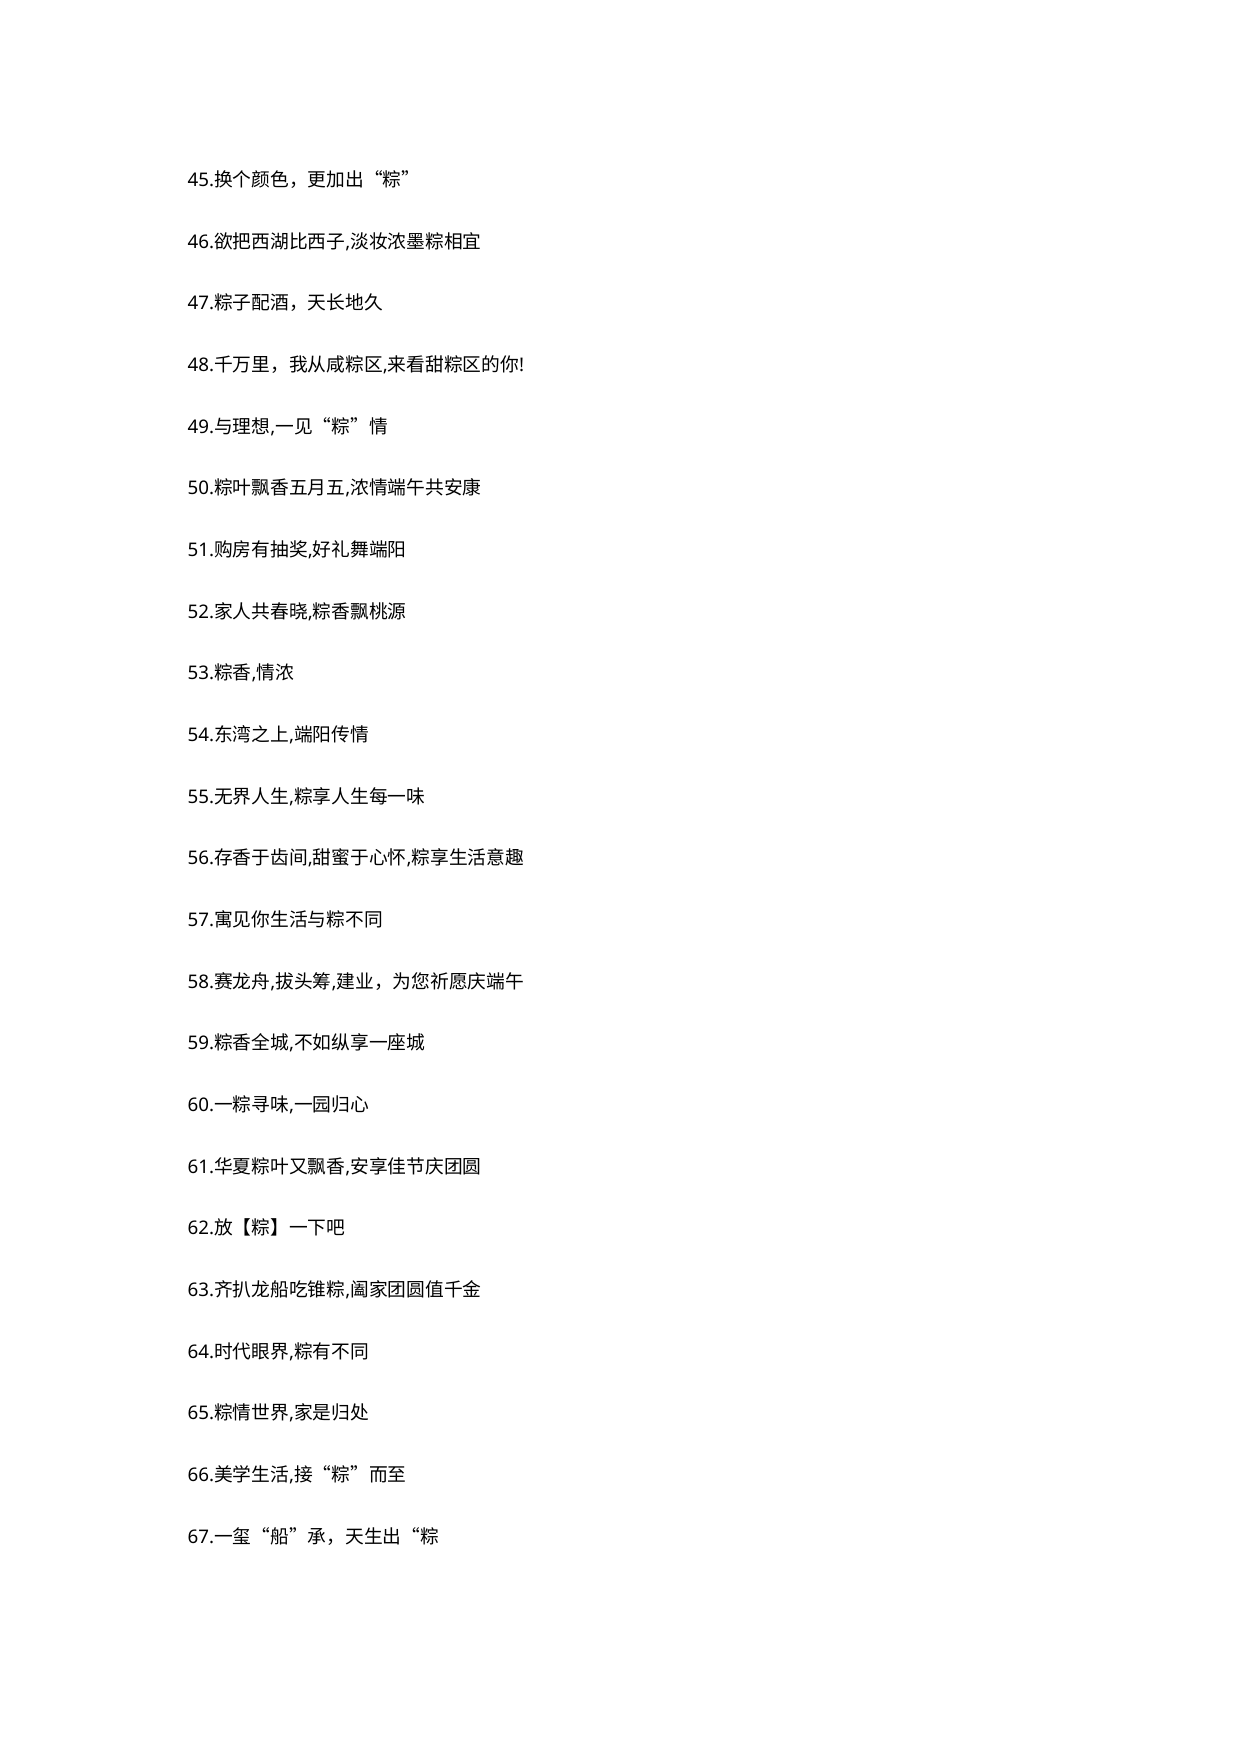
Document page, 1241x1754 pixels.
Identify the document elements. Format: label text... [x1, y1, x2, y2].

text 64.时代眼界,粽有不同 [187, 1334, 1053, 1366]
text 57.寓见你生活与粽不同 [187, 902, 1053, 934]
text 58.赛龙舟,拔头筹,建业，为您祈愿庆端午 [187, 964, 1053, 996]
text 65.粽情世界,家是归处 [187, 1395, 1053, 1428]
text 62.放【粽】一下吧 [187, 1210, 1053, 1243]
text 67.一玺“船”承，天生出“粽 [187, 1519, 1053, 1551]
text 54.东湾之上,端阳传情 [187, 717, 1053, 749]
text 50.粽叶飘香五月五,浓情端午共安康 [187, 470, 1053, 503]
text 48.千万里，我从咸粽区,来看甜粽区的你! [187, 347, 1053, 379]
text 52.家人共春晓,粽香飘桃源 [187, 594, 1053, 626]
text 53.粽香,情浓 [187, 655, 1053, 688]
text 46.欲把西湖比西子,淡妆浓墨粽相宜 [187, 224, 1053, 256]
text 47.粽子配酒，天长地久 [187, 285, 1053, 318]
text 61.华夏粽叶又飘香,安享佳节庆团圆 [187, 1149, 1053, 1181]
text 51.购房有抽奖,好礼舞端阳 [187, 532, 1053, 564]
text 66.美学生活,接“粽”而至 [187, 1457, 1053, 1489]
text 56.存香于齿间,甜蜜于心怀,粽享生活意趣 [187, 840, 1053, 873]
text 60.一粽寻味,一园归心 [187, 1087, 1053, 1119]
text 49.与理想,一见“粽”情 [187, 409, 1053, 441]
text 45.换个颜色，更加出“粽” [187, 162, 1053, 194]
text 55.无界人生,粽享人生每一味 [187, 779, 1053, 811]
text 63.齐扒龙船吃锥粽,阖家团圆值千金 [187, 1272, 1053, 1304]
text 59.粽香全城,不如纵享一座城 [187, 1025, 1053, 1058]
